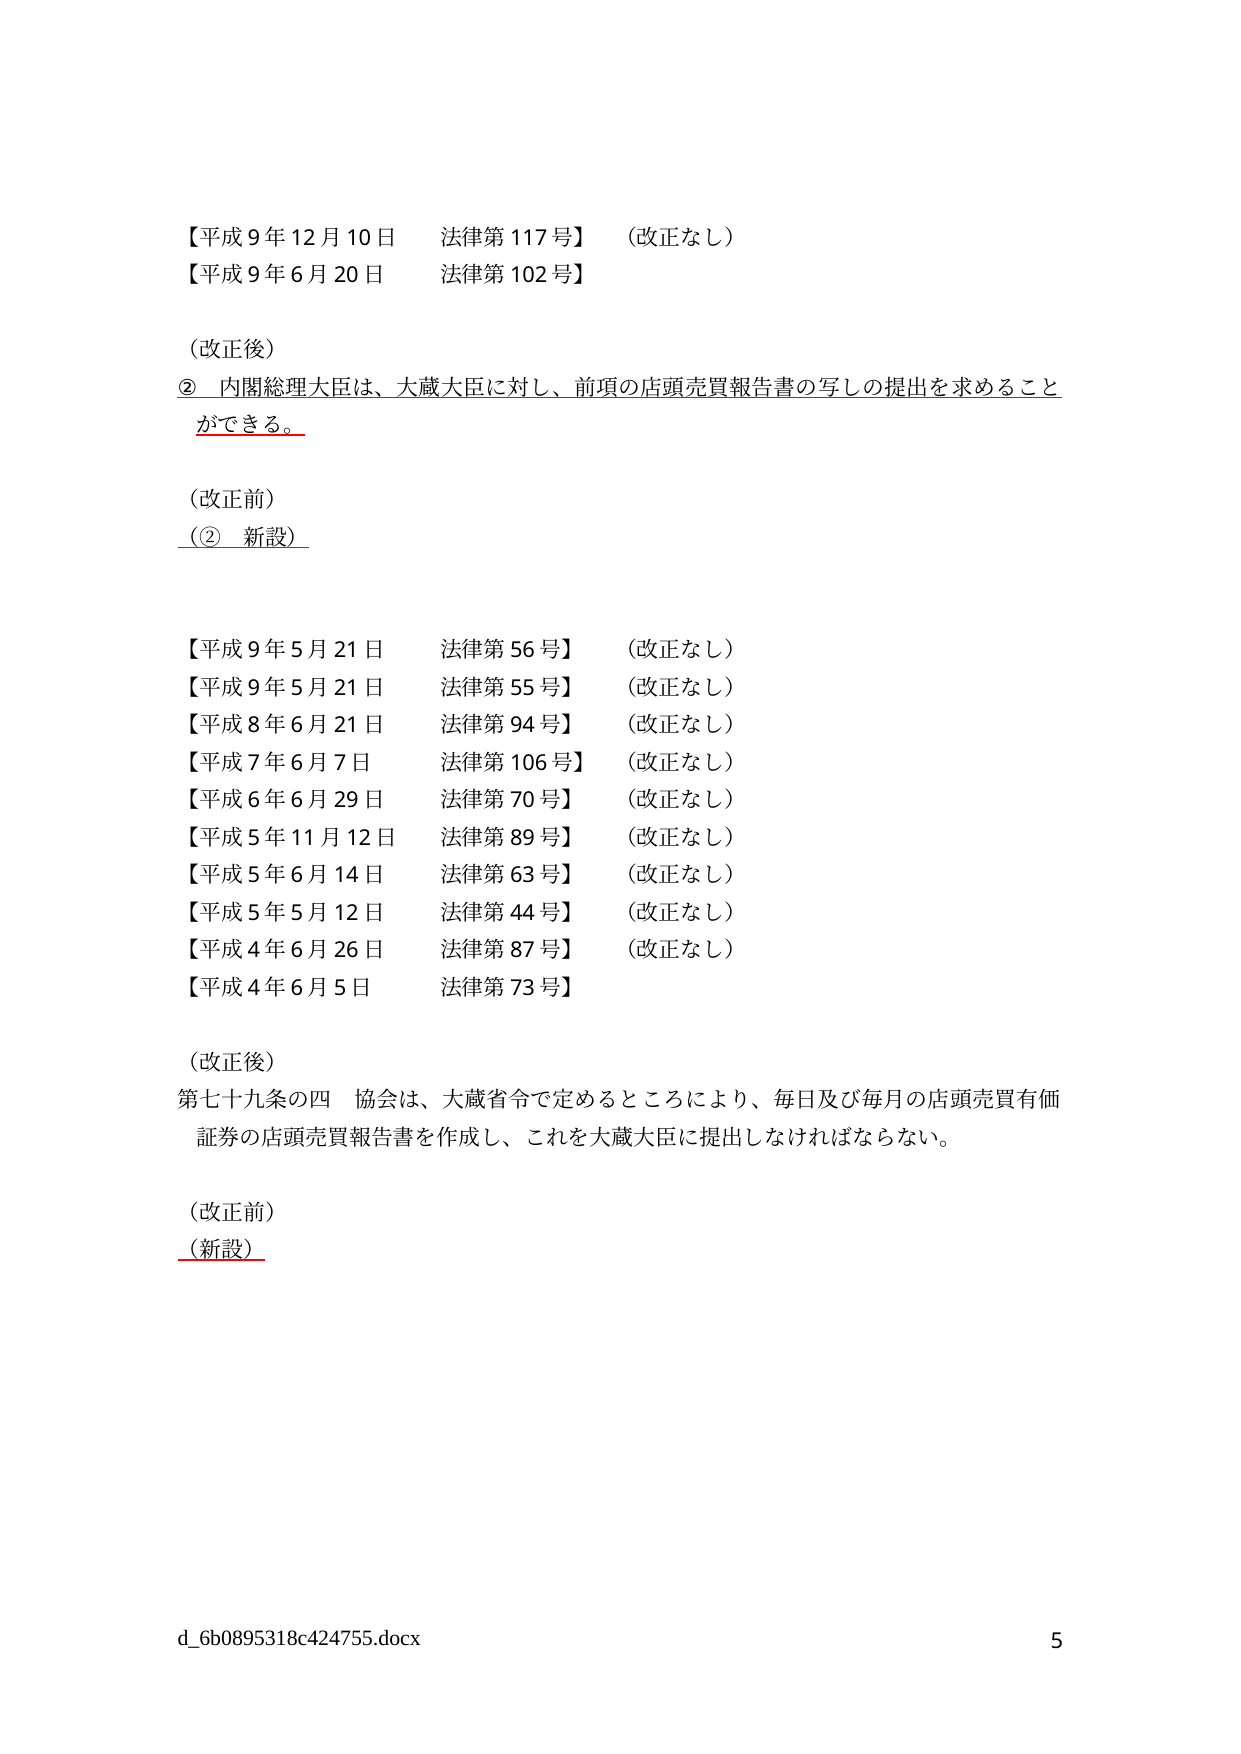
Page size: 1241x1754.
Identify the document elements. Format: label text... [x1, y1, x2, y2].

text 【平成8年6月21日 法律第94号】 （改正なし） [177, 704, 1063, 742]
text （改正後） [177, 329, 1063, 367]
text 【平成9年6月20日 法律第102号】 [177, 254, 1063, 292]
text 【平成4年6月26日 法律第87号】 （改正なし） [177, 929, 1063, 967]
text 【平成6年6月29日 法律第70号】 （改正なし） [177, 779, 1063, 817]
text （改正前） [177, 1192, 1063, 1229]
text 【平成9年5月21日 法律第55号】 （改正なし） [177, 667, 1063, 704]
text 【平成4年6月5日 法律第73号】 [177, 967, 1063, 1004]
text 【平成9年12月10日 法律第117号】 （改正なし） [177, 217, 1063, 254]
text 第七十九条の四 協会は、大蔵省令で定めるところにより、毎日及び毎月の店頭売買有価証券の店頭売買報告書を作成し、これを大蔵大臣に提出しなければならない。 [177, 1079, 1063, 1154]
text 【平成5年11月12日 法律第89号】 （改正なし） [177, 817, 1063, 854]
text （改正前） [177, 479, 1063, 517]
text （② 新設） [177, 517, 1063, 554]
text 【平成5年5月12日 法律第44号】 （改正なし） [177, 892, 1063, 929]
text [177, 367, 1063, 442]
text 【平成7年6月7日 法律第106号】 （改正なし） [177, 742, 1063, 779]
text 【平成9年5月21日 法律第56号】 （改正なし） [177, 629, 1063, 667]
text 【平成5年6月14日 法律第63号】 （改正なし） [177, 854, 1063, 892]
text （改正後） [177, 1042, 1063, 1079]
text （新設） [177, 1229, 1063, 1267]
